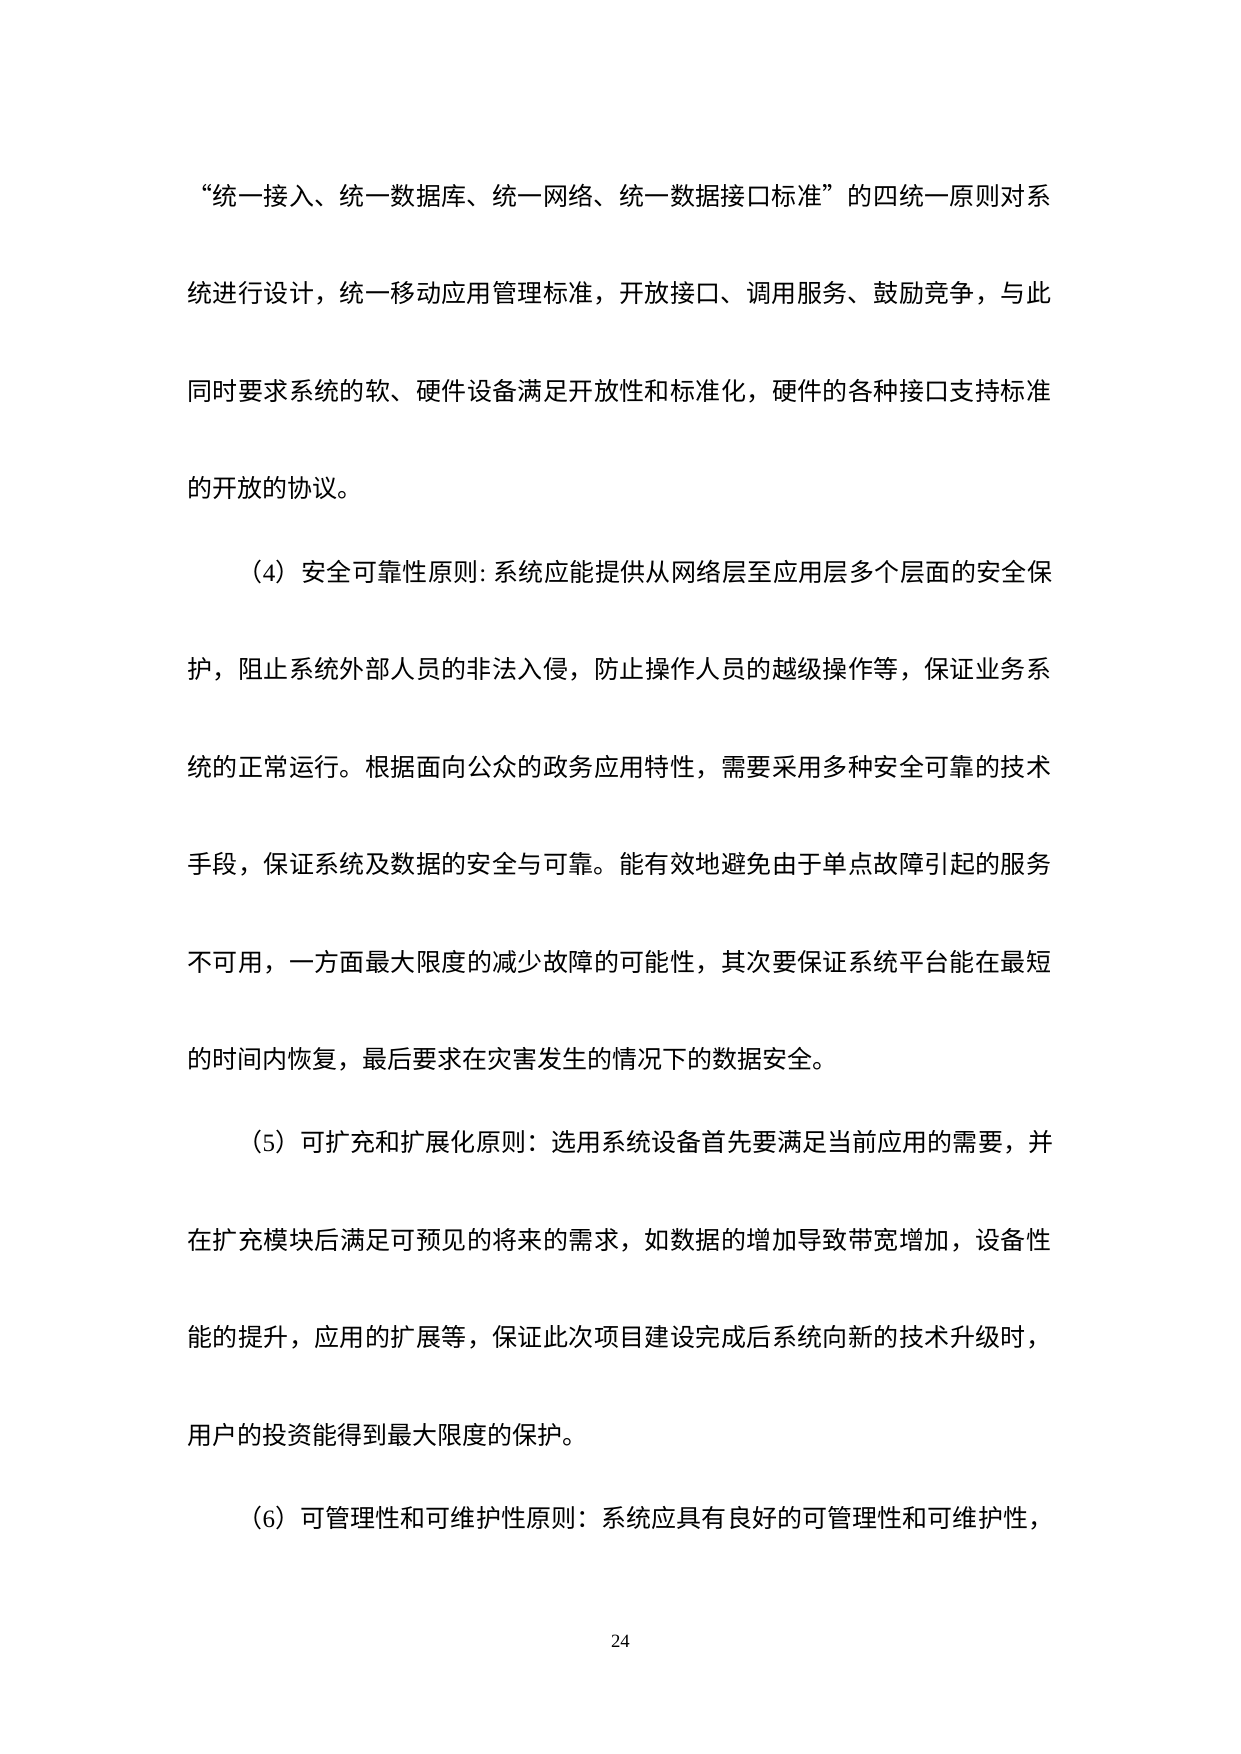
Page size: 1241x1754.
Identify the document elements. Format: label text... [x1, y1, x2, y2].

text （5）可扩充和扩展化原则：选用系统设备首先要满足当前应用的需要，并在扩充模块后满足可预见的将来的需求，如数据的增加导致带宽增加，设备性能的提升，应用的扩展等，保证此次项目建设完成后系统向新的技术升级时，用户的投资能得到最大限度的保护。 [187, 1108, 1053, 1466]
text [187, 1484, 1053, 1549]
text （4）安全可靠性原则: 系统应能提供从网络层至应用层多个层面的安全保护，阻止系统外部人员的非法入侵，防止操作人员的越级操作等，保证业务系统的正常运行。根据面向公众的政务应用特性，需要采用多种安全可靠的技术手段，保证系统及数据的安全与可靠。能有效地避免由于单点故障引起的服务不可用，一方面最大限度的减少故障的可能性，其次要保证系统平台能在最短的时间内恢复，最后要求在灾害发生的情况下的数据安全。 [187, 538, 1053, 1090]
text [187, 162, 1053, 519]
